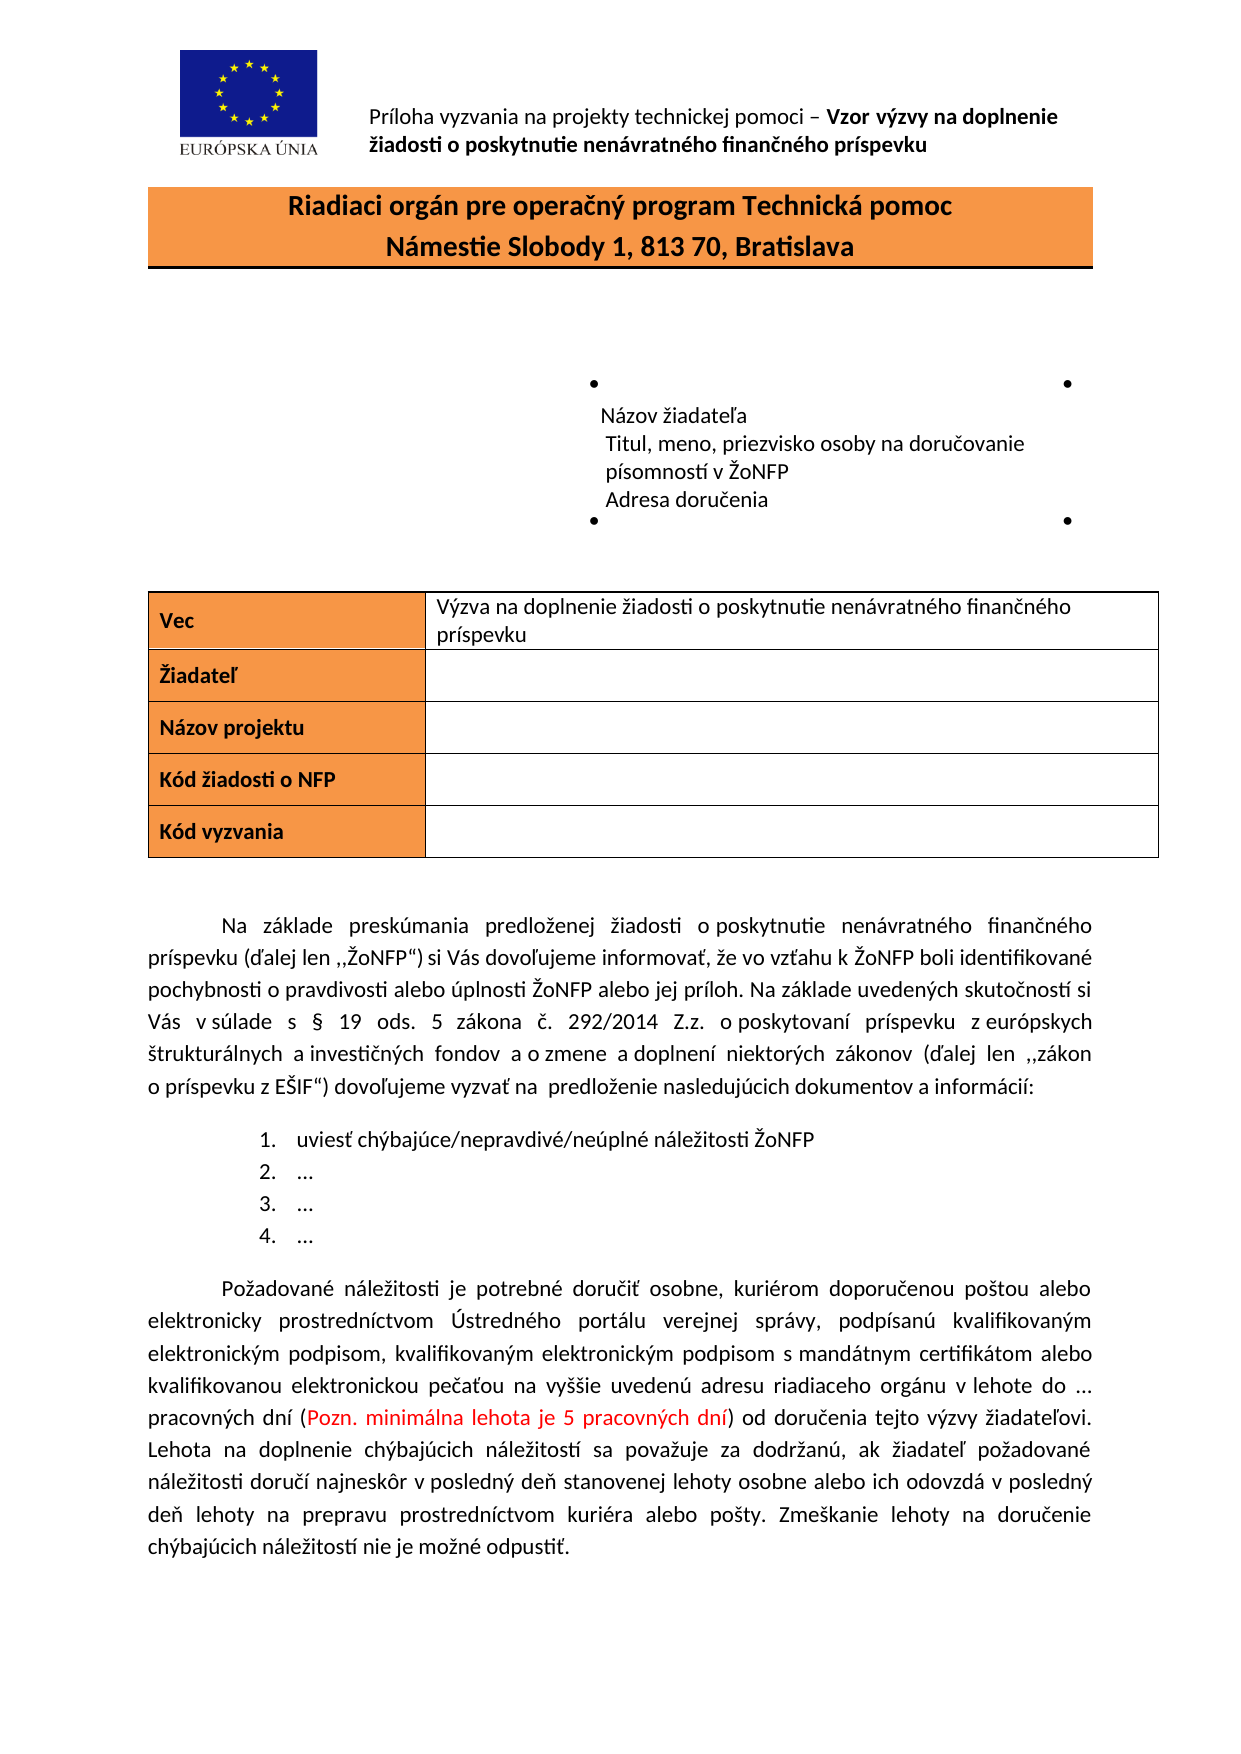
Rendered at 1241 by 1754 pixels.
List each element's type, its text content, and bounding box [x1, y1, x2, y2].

text Adresa doručenia [605, 485, 1093, 513]
picture [179, 50, 318, 155]
list ... [259, 1189, 1093, 1217]
table_cell [426, 754, 1158, 805]
table_header Výzva na doplnenie žiadosti o poskytnutie nenávratného finančného príspevku [426, 593, 1158, 648]
list uviesť chýbajúce/nepravdivé/neúplné náležitosti ŽoNFP [259, 1125, 1093, 1153]
table_cell [426, 806, 1158, 857]
text Názov žiadateľa [148, 401, 1093, 429]
table_header Vec [149, 593, 425, 648]
list ... [259, 1157, 1093, 1185]
table_cell Kód vyzvania [149, 806, 425, 857]
text Titul, meno, priezvisko osoby na doručovanie písomností v ŽoNFP [605, 429, 1093, 485]
table_cell [426, 702, 1158, 753]
table_cell Názov projektu [149, 702, 425, 753]
table_cell Kód žiadosti o NFP [149, 754, 425, 805]
table_cell [426, 650, 1158, 701]
list ... [259, 1221, 1093, 1249]
text Požadované náležitosti je potrebné doručiť osobne, kuriérom doporučenou poštou alebo elektronicky prostredníctvom Ústredného portálu verejnej správy, podpísanú kvalifikovaným elektronickým podpisom, kvalifikovaným elektronickým podpisom s mandátnym certifikátom alebo kvalifikovanou elektronickou pečaťou na vyššie uvedenú adresu riadiaceho orgánu v lehote do ... pracovných dní (Pozn. minimálna lehota je 5 pracovných dní) od doručenia tejto výzvy žiadateľovi. Lehota na doplnenie chýbajúcich náležitostí sa považuje za dodržanú, ak žiadateľ požadované náležitosti doručí najneskôr v posledný deň stanovenej lehoty osobne alebo ich odovzdá v posledný deň lehoty na prepravu prostredníctvom kuriéra alebo pošty. Zmeškanie lehoty na doručenie chýbajúcich náležitostí nie je možné odpustiť. [148, 1274, 1093, 1560]
text Riadiaci orgán pre operačný program Technická pomoc [148, 187, 1093, 223]
text Námestie Slobody 1, 813 70, Bratislava [148, 228, 1093, 266]
text Na základe preskúmania predloženej žiadosti o poskytnutie nenávratného finančného príspevku (ďalej len ,,ŽoNFP“) si Vás dovoľujeme informovať, že vo vzťahu k ŽoNFP boli identifikované pochybnosti o pravdivosti alebo úplnosti ŽoNFP alebo jej príloh. Na základe uvedených skutočností si Vás v súlade s § 19 ods. 5 zákona č. 292/2014 Z.z. o poskytovaní príspevku z európskych štrukturálnych a investičných fondov a o zmene a doplnení niektorých zákonov (ďalej len ,,zákon o príspevku z EŠIF“) dovoľujeme vyzvať na predloženie nasledujúcich dokumentov a informácií: [148, 911, 1093, 1100]
table_cell Žiadateľ [149, 650, 425, 701]
